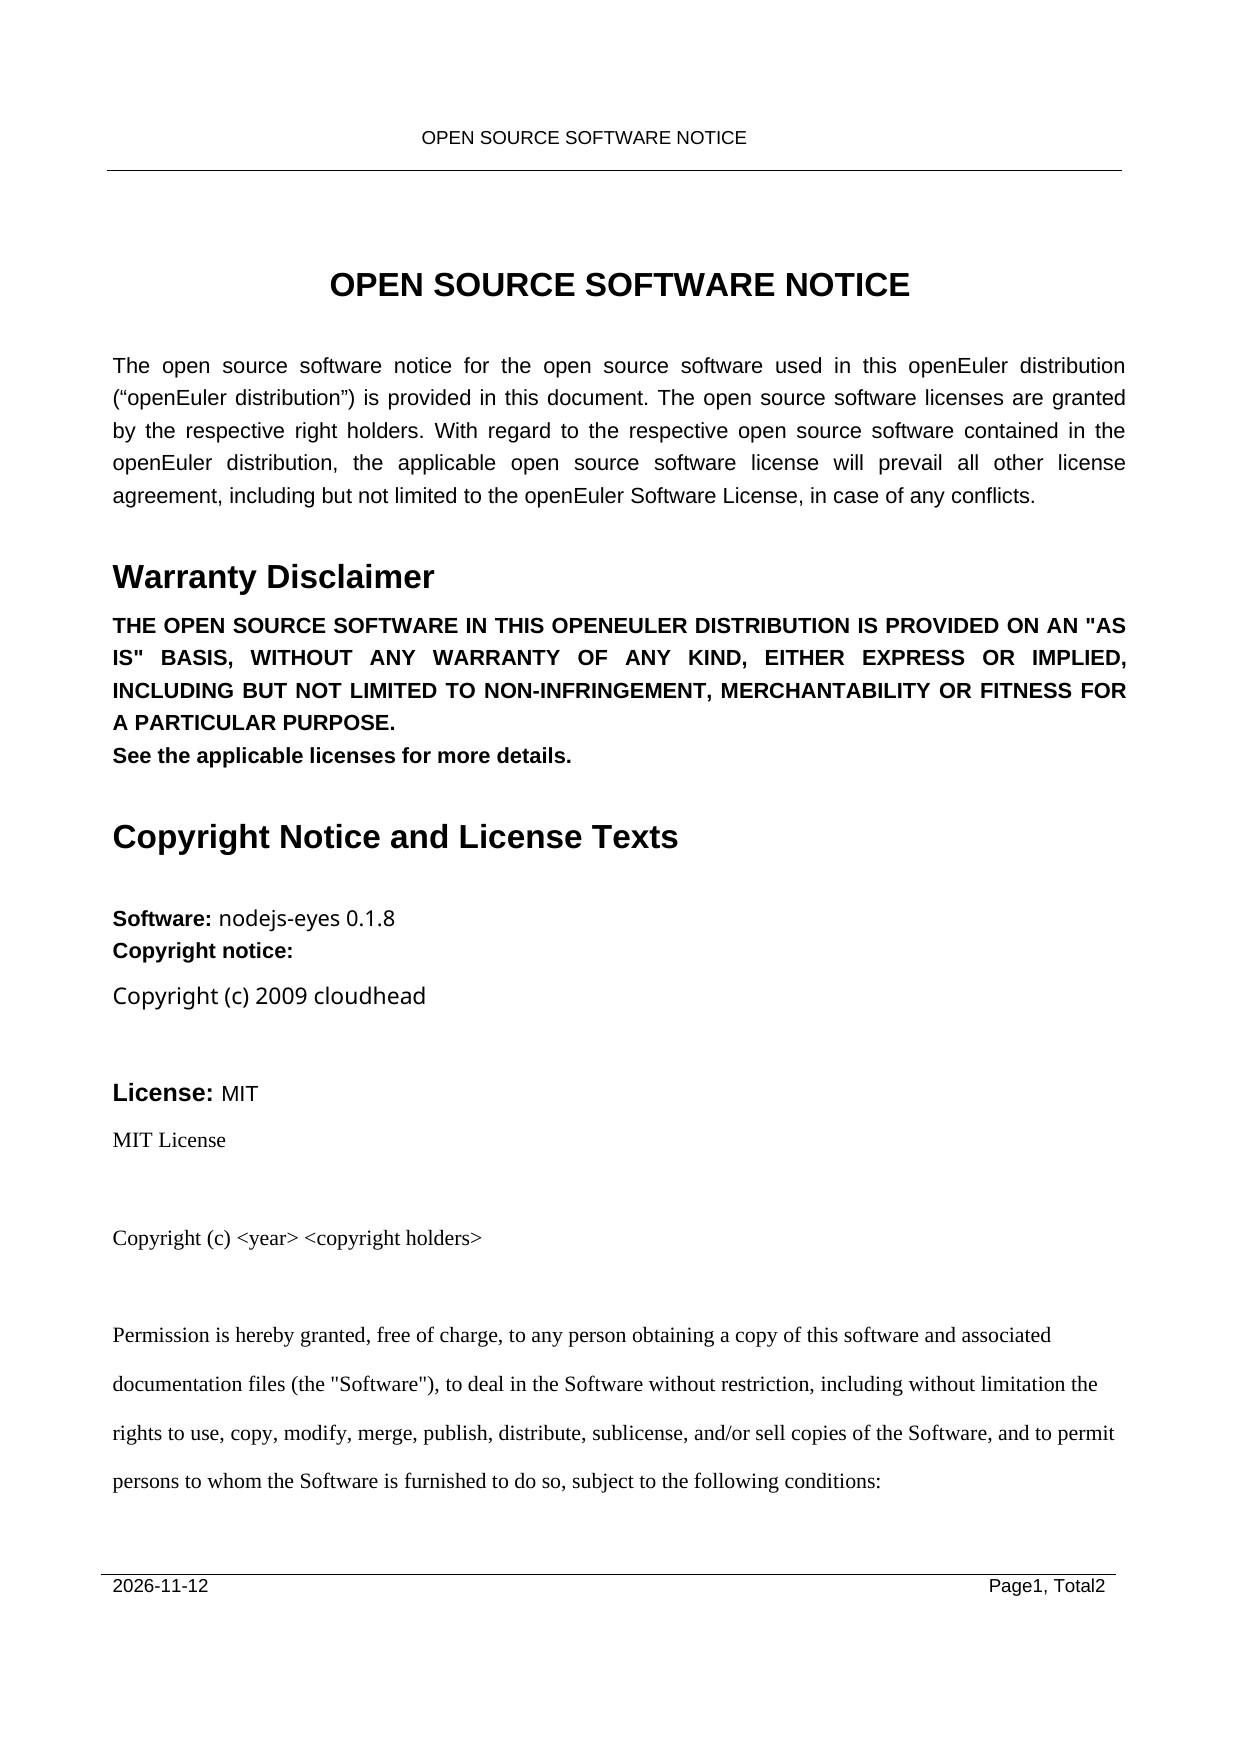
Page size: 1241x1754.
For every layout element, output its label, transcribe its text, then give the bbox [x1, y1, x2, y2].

text Copyright Notice and License Texts [112, 804, 1128, 869]
text OPEN SOURCE SOFTWARE NOTICE [112, 251, 1128, 316]
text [112, 1123, 1128, 1497]
text The open source software notice for the open source software used in this openEuler distribution (“openEuler distribution”) is provided in this document. The open source software licenses are granted by the respective right holders. With regard to the respective open source software contained in the openEuler distribution, the applicable open source software license will prevail all other license agreement, including but not limited to the openEuler Software License, in case of any conflicts. [112, 349, 1128, 511]
text THE OPEN SOURCE SOFTWARE IN THIS OPENEULER DISTRIBUTION IS PROVIDED ON AN "AS IS" BASIS, WITHOUT ANY WARRANTY OF ANY KIND, EITHER EXPRESS OR IMPLIED, INCLUDING BUT NOT LIMITED TO NON-INFRINGEMENT, MERCHANTABILITY OR FITNESS FOR A PARTICULAR PURPOSE. See the applicable licenses for more details. [112, 609, 1128, 771]
text Software: nodejs-eyes 0.1.8 [112, 901, 1128, 934]
text Copyright (c) 2009 cloudhead [112, 979, 1128, 1060]
text Copyright notice: [112, 934, 1128, 966]
text License: MIT [112, 1077, 1128, 1109]
text Warranty Disclaimer [112, 544, 1128, 609]
